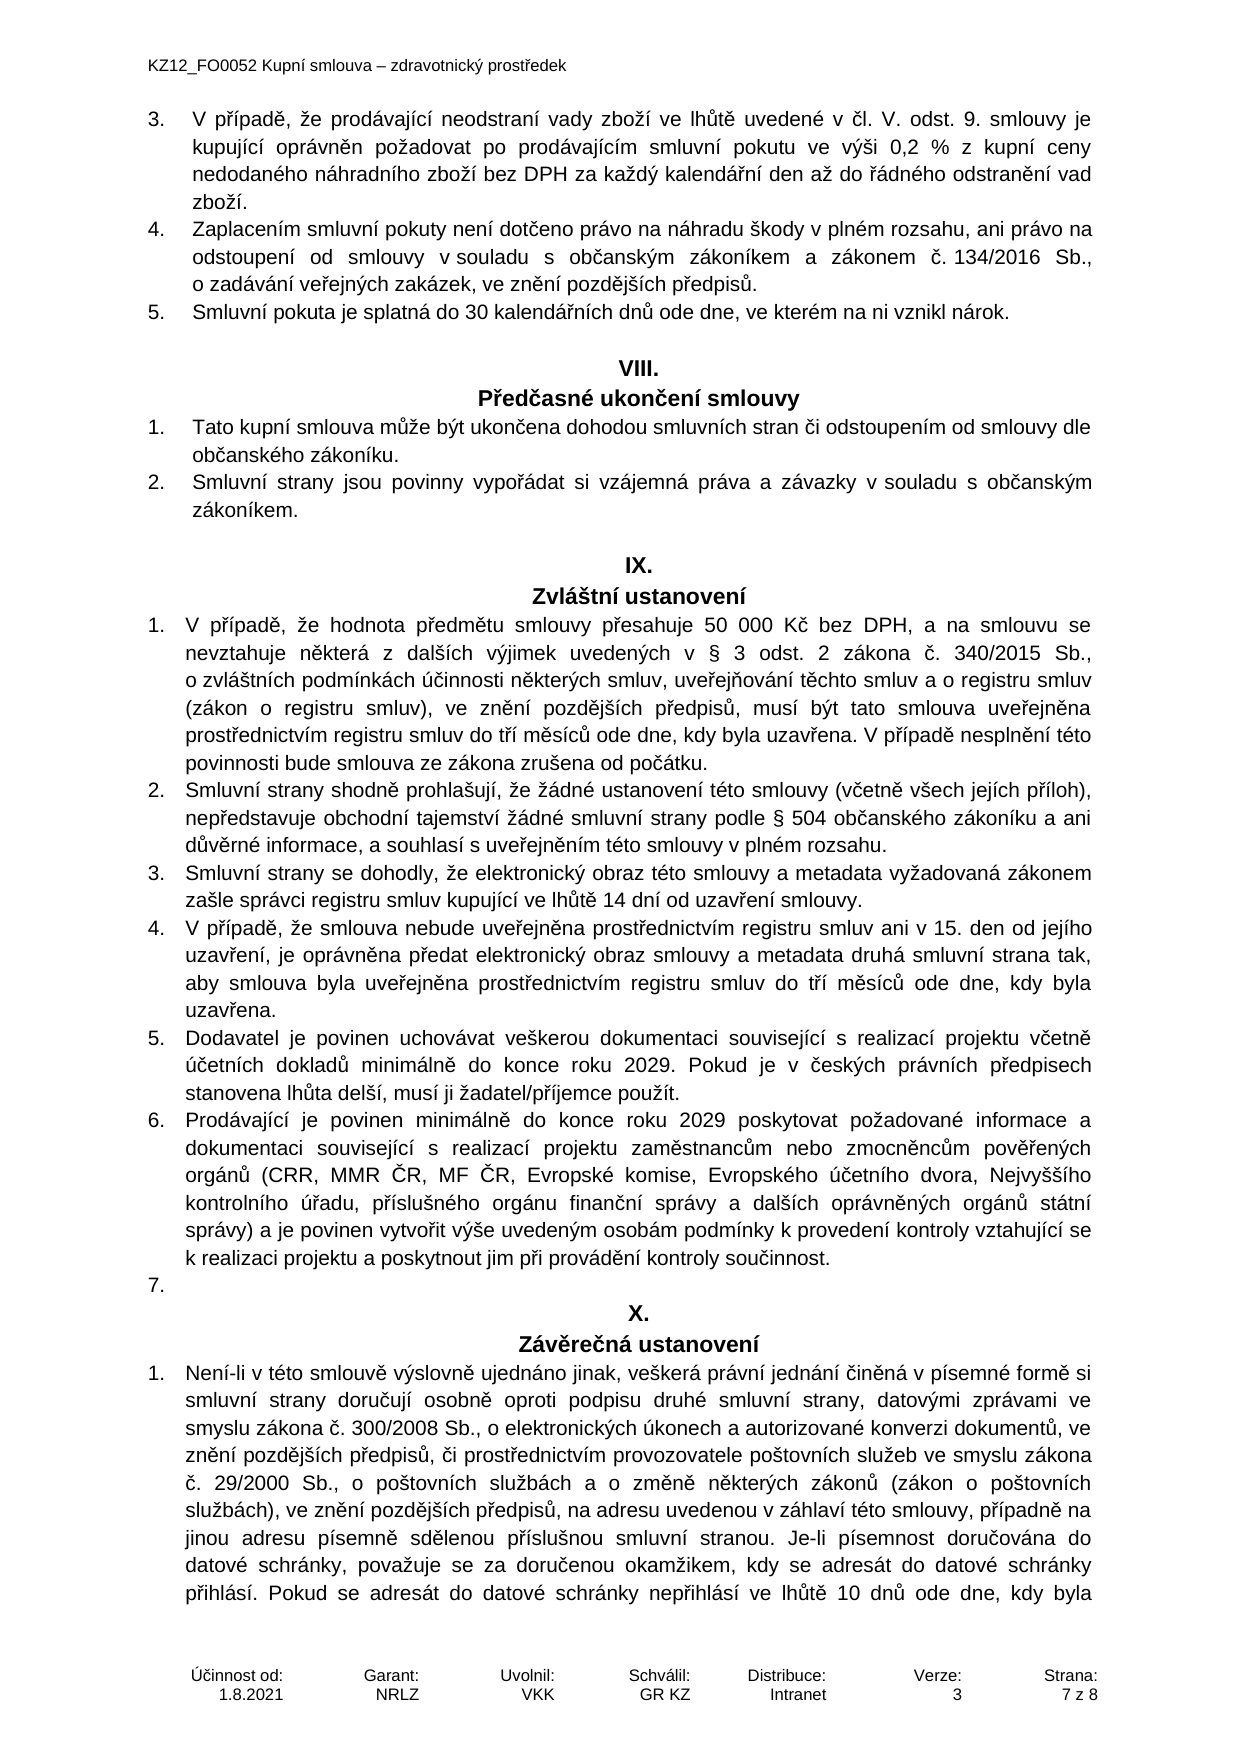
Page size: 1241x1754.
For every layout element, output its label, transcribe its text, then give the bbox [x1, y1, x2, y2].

list Smluvní pokuta je splatná do 30 kalendářních dnů ode dne, ve kterém na ni vznikl nárok. [148, 299, 1093, 323]
list Dodavatel je povinen uchovávat veškerou dokumentaci související s realizací projektu včetně účetních dokladů minimálně do konce roku 2029. Pokud je v českých právních předpisech stanovena lhůta delší, musí ji žadatel/příjemce použít. [148, 1025, 1093, 1104]
text VIII. [185, 354, 1093, 381]
text Závěrečná ustanovení [185, 1331, 1093, 1357]
list Tato kupní smlouva může být ukončena dohodou smluvních stran či odstoupením od smlouvy dle občanského zákoníku. [148, 415, 1093, 466]
list Zaplacením smluvní pokuty není dotčeno právo na náhradu škody v plném rozsahu, ani právo na odstoupení od smlouvy v souladu s občanským zákoníkem a zákonem č. 134/2016 Sb., o zadávání veřejných zakázek, ve znění pozdějších předpisů. [148, 217, 1093, 296]
subtitle Předčasné ukončení smlouvy [185, 385, 1093, 411]
list Prodávající je povinen minimálně do konce roku 2029 poskytovat požadované informace a dokumentaci související s realizací projektu zaměstnancům nebo zmocněncům pověřených orgánů (CRR, MMR ČR, MF ČR, Evropské komise, Evropského účetního dvora, Nejvyššího kontrolního úřadu, příslušného orgánu finanční správy a dalších oprávněných orgánů státní správy) a je povinen vytvořit výše uvedeným osobám podmínky k provedení kontroly vztahující se k realizaci projektu a poskytnout jim při provádění kontroly součinnost. [148, 1108, 1093, 1269]
list Smluvní strany jsou povinny vypořádat si vzájemná práva a závazky v souladu s občanským zákoníkem. [148, 470, 1093, 521]
list Smluvní strany se dohodly, že elektronický obraz této smlouvy a metadata vyžadovaná zákonem zašle správci registru smluv kupující ve lhůtě 14 dní od uzavření smlouvy. [148, 860, 1093, 912]
list V případě, že smlouva nebude uveřejněna prostřednictvím registru smluv ani v 15. den od jejího uzavření, je oprávněna předat elektronický obraz smlouvy a metadata druhá smluvní strana tak, aby smlouva byla uveřejněna prostřednictvím registru smluv do tří měsíců ode dne, kdy byla uzavřena. [148, 915, 1093, 1022]
text IX. [185, 552, 1093, 579]
list V případě, že prodávající neodstraní vady zboží ve lhůtě uvedené v čl. V. odst. 9. smlouvy je kupující oprávněn požadovat po prodávajícím smluvní pokutu ve výši 0,2 % z kupní ceny nedodaného náhradního zboží bez DPH za každý kalendářní den až do řádného odstranění vad zboží. [148, 107, 1093, 213]
text X. [185, 1300, 1093, 1327]
subtitle Zvláštní ustanovení [185, 583, 1093, 609]
list Smluvní strany shodně prohlašují, že žádné ustanovení této smlouvy (včetně všech jejích příloh), nepředstavuje obchodní tajemství žádné smluvní strany podle § 504 občanského zákoníku a ani důvěrné informace, a souhlasí s uveřejněním této smlouvy v plném rozsahu. [148, 778, 1093, 857]
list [148, 1361, 1093, 1605]
list V případě, že hodnota předmětu smlouvy přesahuje 50 000 Kč bez DPH, a na smlouvu se nevztahuje některá z dalších výjimek uvedených v § 3 odst. 2 zákona č. 340/2015 Sb., o zvláštních podmínkách účinnosti některých smluv, uveřejňování těchto smluv a o registru smluv (zákon o registru smluv), ve znění pozdějších předpisů, musí být tato smlouva uveřejněna prostřednictvím registru smluv do tří měsíců ode dne, kdy byla uzavřena. V případě nesplnění této povinnosti bude smlouva ze zákona zrušena od počátku. [148, 613, 1093, 774]
